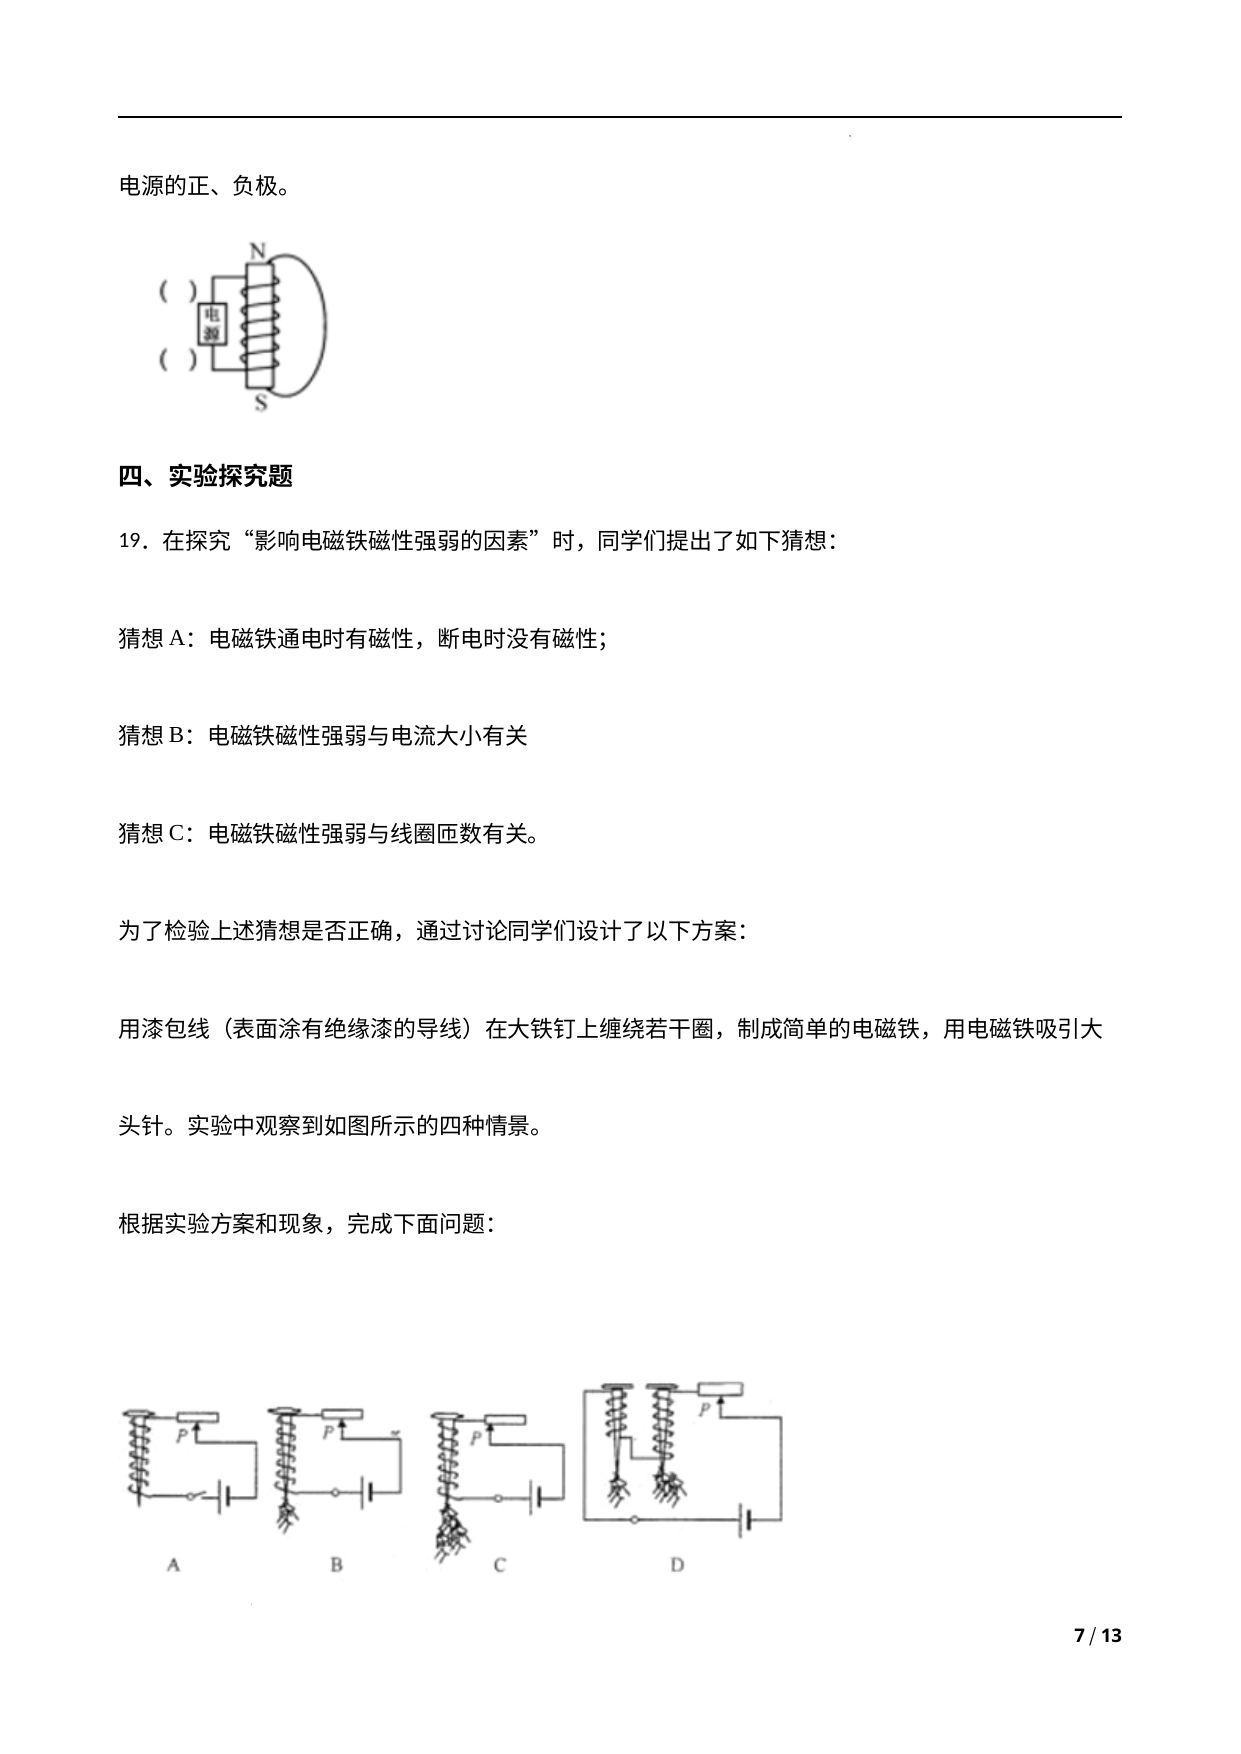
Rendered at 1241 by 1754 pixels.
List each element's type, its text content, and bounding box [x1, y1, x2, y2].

picture [118, 1368, 797, 1583]
text 19．在探究“影响电磁铁磁性强弱的因素”时，同学们提出了如下猜想： 猜想A：电磁铁通电时有磁性，断电时没有磁性； 猜想B：电磁铁磁性强弱与电流大小有关 猜想C：电磁铁磁性强弱与线圈匝数有关。 为了检验上述猜想是否正确，通过讨论同学们设计了以下方案： 用漆包线（表面涂有绝缘漆的导线）在大铁钉上缠绕若干圈，制成简单的电磁铁，用电磁铁吸引大头针。实验中观察到如图所示的四种情景。 根据实验方案和现象，完成下面问题： [118, 507, 1122, 1596]
picture [146, 233, 333, 420]
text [118, 152, 1122, 217]
text 四、实验探究题 [118, 442, 1122, 507]
